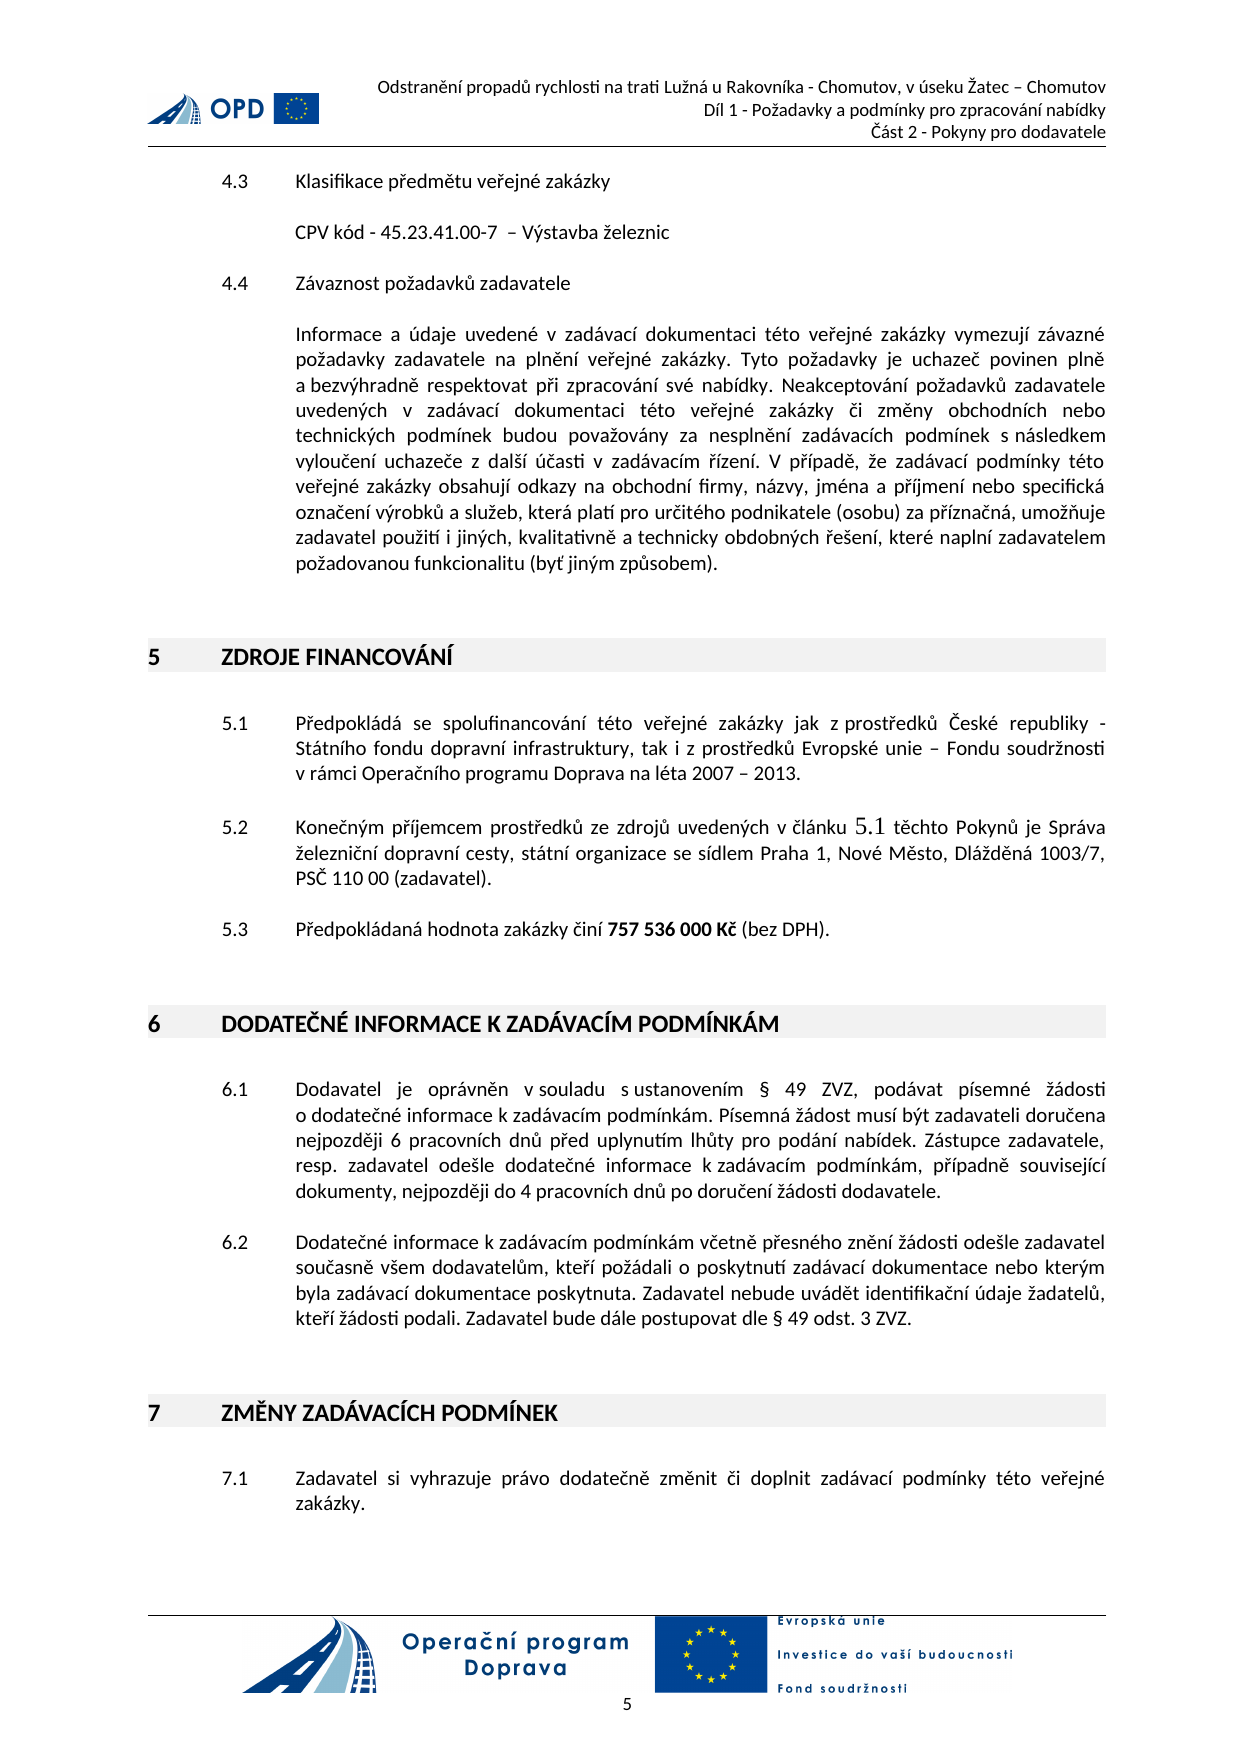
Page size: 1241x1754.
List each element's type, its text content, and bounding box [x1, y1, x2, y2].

subtitle ZDROJE FINANCOVÁNÍ [148, 638, 1106, 672]
list Závaznost požadavků zadavatele [222, 270, 1106, 296]
picture [147, 93, 319, 124]
picture [242, 1616, 1012, 1693]
subtitle DODATEČNÉ INFORMACE K ZADÁVACÍM PODMÍNKÁM [148, 1005, 1106, 1038]
list Dodatečné informace k zadávacím podmínkám včetně přesného znění žádosti odešle zadavatel současně všem dodavatelům, kteří požádali o poskytnutí zadávací dokumentace nebo kterým byla zadávací dokumentace poskytnuta. Zadavatel nebude uvádět identifikační údaje žadatelů, kteří žádosti podali. Zadavatel bude dále postupovat dle § 49 odst. 3 ZVZ. [222, 1229, 1106, 1331]
text CPV kód - 45.23.41.00-7 – Výstavba železnic [221, 219, 1106, 245]
list Předpokládaná hodnota zakázky činí 757 536 000 Kč (bez DPH). [222, 916, 1106, 942]
list Konečným příjemcem prostředků ze zdrojů uvedených v článku 5.1 těchto Pokynů je Správa železniční dopravní cesty, státní organizace se sídlem Praha 1, Nové Město, Dlážděná 1003/7, PSČ 110 00 (zadavatel). [222, 811, 1106, 891]
list Předpokládá se spolufinancování této veřejné zakázky jak z prostředků České republiky - Státního fondu dopravní infrastruktury, tak i z prostředků Evropské unie – Fondu soudržnosti v rámci Operačního programu Doprava na léta 2007 – 2013. [222, 710, 1106, 786]
list Klasifikace předmětu veřejné zakázky [222, 168, 1106, 194]
subtitle ZMĚNY ZADÁVACÍCH PODMÍNEK [148, 1394, 1106, 1427]
text Informace a údaje uvedené v zadávací dokumentaci této veřejné zakázky vymezují závazné požadavky zadavatele na plnění veřejné zakázky. Tyto požadavky je uchazeč povinen plně a bezvýhradně respektovat při zpracování své nabídky. Neakceptování požadavků zadavatele uvedených v zadávací dokumentaci této veřejné zakázky či změny obchodních nebo technických podmínek budou považovány za nesplnění zadávacích podmínek s následkem vyloučení uchazeče z další účasti v zadávacím řízení. V případě, že zadávací podmínky této veřejné zakázky obsahují odkazy na obchodní firmy, názvy, jména a příjmení nebo specifická označení výrobků a služeb, která platí pro určitého podnikatele (osobu) za příznačná, umožňuje zadavatel použití i jiných, kvalitativně a technicky obdobných řešení, které naplní zadavatelem požadovanou funkcionalitu (byť jiným způsobem). [295, 321, 1106, 575]
list Zadavatel si vyhrazuje právo dodatečně změnit či doplnit zadávací podmínky této veřejné zakázky. [222, 1465, 1106, 1516]
list Dodavatel je oprávněn v souladu s ustanovením § 49 ZVZ, podávat písemné žádosti o dodatečné informace k zadávacím podmínkám. Písemná žádost musí být zadavateli doručena nejpozději 6 pracovních dnů před uplynutím lhůty pro podání nabídek. Zástupce zadavatele, resp. zadavatel odešle dodatečné informace k zadávacím podmínkám, případně související dokumenty, nejpozději do 4 pracovních dnů po doručení žádosti dodavatele. [222, 1076, 1106, 1203]
